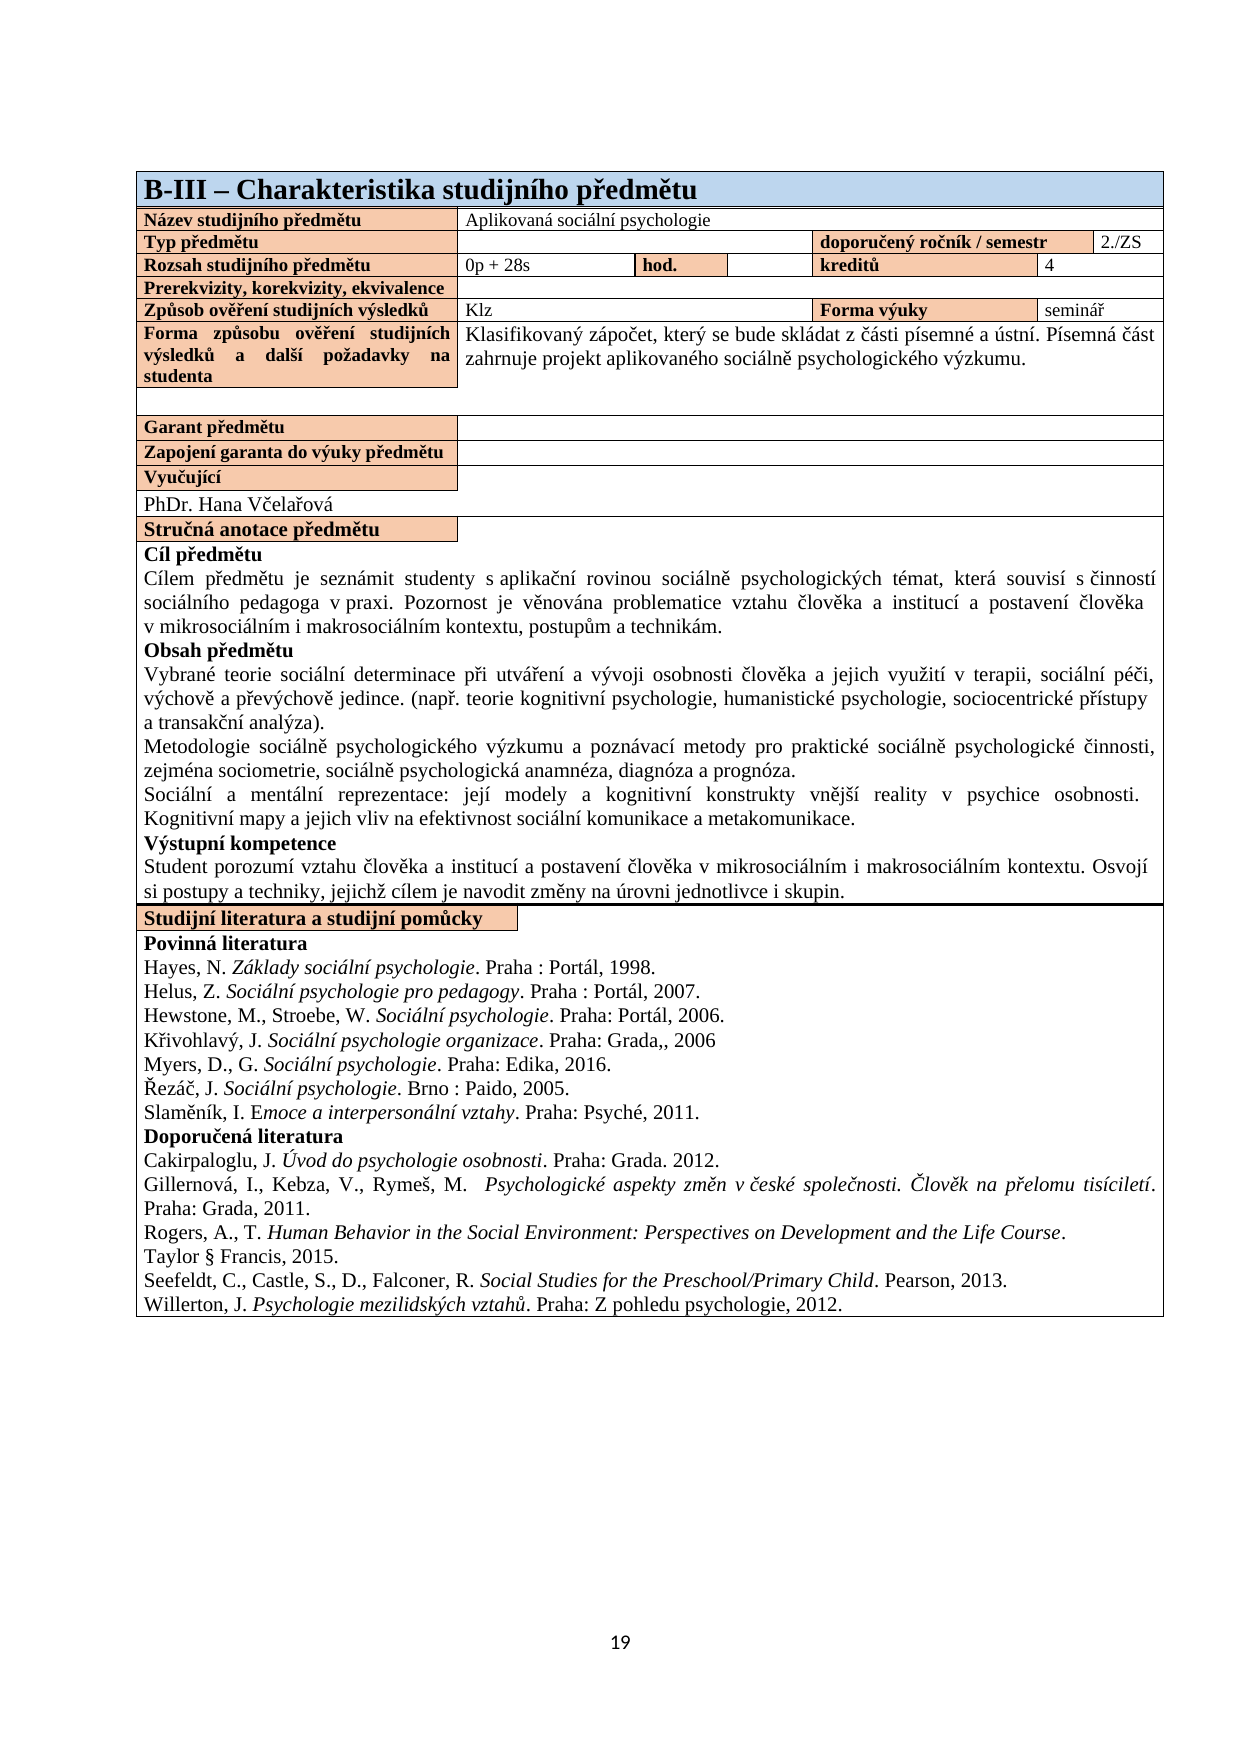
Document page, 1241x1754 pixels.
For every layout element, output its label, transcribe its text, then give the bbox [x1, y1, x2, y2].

table_cell Studijní literatura a studijní pomůcky [137, 906, 517, 930]
table_cell Klasifikovaný zápočet, který se bude skládat z části písemné a ústní. Písemná část zahrnuje projekt aplikovaného sociálně psychologického výzkumu. [458, 322, 1163, 387]
table_cell Způsob ověření studijních výsledků [137, 299, 457, 321]
table_cell [458, 517, 1163, 541]
table_cell 4 [1038, 254, 1163, 276]
table_cell 2./ZS [1094, 231, 1163, 253]
table_cell kreditů [813, 254, 1037, 276]
table_cell Název studijního předmětu [137, 209, 457, 230]
table_cell Typ předmětu [137, 231, 457, 253]
table_cell Cíl předmětu Cílem předmětu je seznámit studenty s aplikační rovinou sociálně psychologických témat, která souvisí s činností sociálního pedagoga v praxi. Pozornost je věnována problematice vztahu člověka a institucí a postavení člověka v mikrosociálním i makrosociálním kontextu, postupům a technikám. Obsah předmětu Vybrané teorie sociální determinace při utváření a vývoji osobnosti člověka a jejich využití v terapii, sociální péči, výchově a převýchově jedince. (např. teorie kognitivní psychologie, humanistické psychologie, sociocentrické přístupy a transakční analýza). Metodologie sociálně psychologického výzkumu a poznávací metody pro praktické sociálně psychologické činnosti, zejména sociometrie, sociálně psychologická anamnéza, diagnóza a prognóza. Sociální a mentální reprezentace: její modely a kognitivní konstrukty vnější reality v psychice osobnosti. Kognitivní mapy a jejich vliv na efektivnost sociální komunikace a metakomunikace. Výstupní kompetence Student porozumí vztahu člověka a institucí a postavení člověka v mikrosociálním i makrosociálním kontextu. Osvojí si postupy a techniky, jejichž cílem je navodit změny na úrovni jednotlivce i skupin. [137, 541, 1163, 903]
table_cell Vyučující [137, 466, 457, 490]
table_cell hod. [636, 254, 727, 276]
table_cell [458, 416, 1163, 440]
table_cell 0p + 28s [458, 254, 634, 276]
table_cell Garant předmětu [137, 416, 457, 440]
table_cell PhDr. Hana Včelařová [137, 490, 1163, 516]
table_cell [458, 466, 1163, 490]
table_cell [728, 254, 812, 276]
table_cell Klz [458, 299, 812, 321]
table_cell Prerekvizity, korekvizity, ekvivalence [137, 277, 457, 298]
table_cell Povinná literatura Hayes, N. Základy sociální psychologie. Praha : Portál, 1998. Helus, Z. Sociální psychologie pro pedagogy. Praha : Portál, 2007. Hewstone, M., Stroebe, W. Sociální psychologie. Praha: Portál, 2006. Křivohlavý, J. Sociální psychologie organizace. Praha: Grada,, 2006 Myers, D., G. Sociální psychologie. Praha: Edika, 2016. Řezáč, J. Sociální psychologie. Brno : Paido, 2005. Slaměník, I. Emoce a interpersonální vztahy. Praha: Psyché, 2011. Doporučená literatura Cakirpaloglu, J. Úvod do psychologie osobnosti. Praha: Grada. 2012. Gillernová, I., Kebza, V., Rymeš, M. Psychologické aspekty změn v české společnosti. Člověk na přelomu tisíciletí. Praha: Grada, 2011. Rogers, A., T. Human Behavior in the Social Environment: Perspectives on Development and the Life Course. Taylor § Francis, 2015. Seefeldt, C., Castle, S., D., Falconer, R. Social Studies for the Preschool/Primary Child. Pearson, 2013. Willerton, J. Psychologie mezilidských vztahů. Praha: Z pohledu psychologie, 2012. [137, 930, 1163, 1316]
table_cell [137, 387, 1163, 415]
table_cell seminář [1038, 299, 1163, 321]
table_cell Zapojení garanta do výuky předmětu [137, 441, 457, 465]
table_cell Stručná anotace předmětu [137, 517, 457, 541]
table_cell Forma způsobu ověření studijních výsledků a další požadavky na studenta [137, 322, 457, 387]
table_cell [458, 277, 1163, 298]
table_cell Forma výuky [813, 299, 1037, 321]
table_cell doporučený ročník / semestr [813, 231, 1093, 253]
table_cell Aplikovaná sociální psychologie [458, 209, 1163, 230]
table_header B-III – Charakteristika studijního předmětu [137, 172, 1163, 206]
table_cell [518, 906, 1163, 930]
table_cell Rozsah studijního předmětu [137, 254, 457, 276]
table_cell [458, 441, 1163, 465]
table_cell [458, 231, 812, 253]
